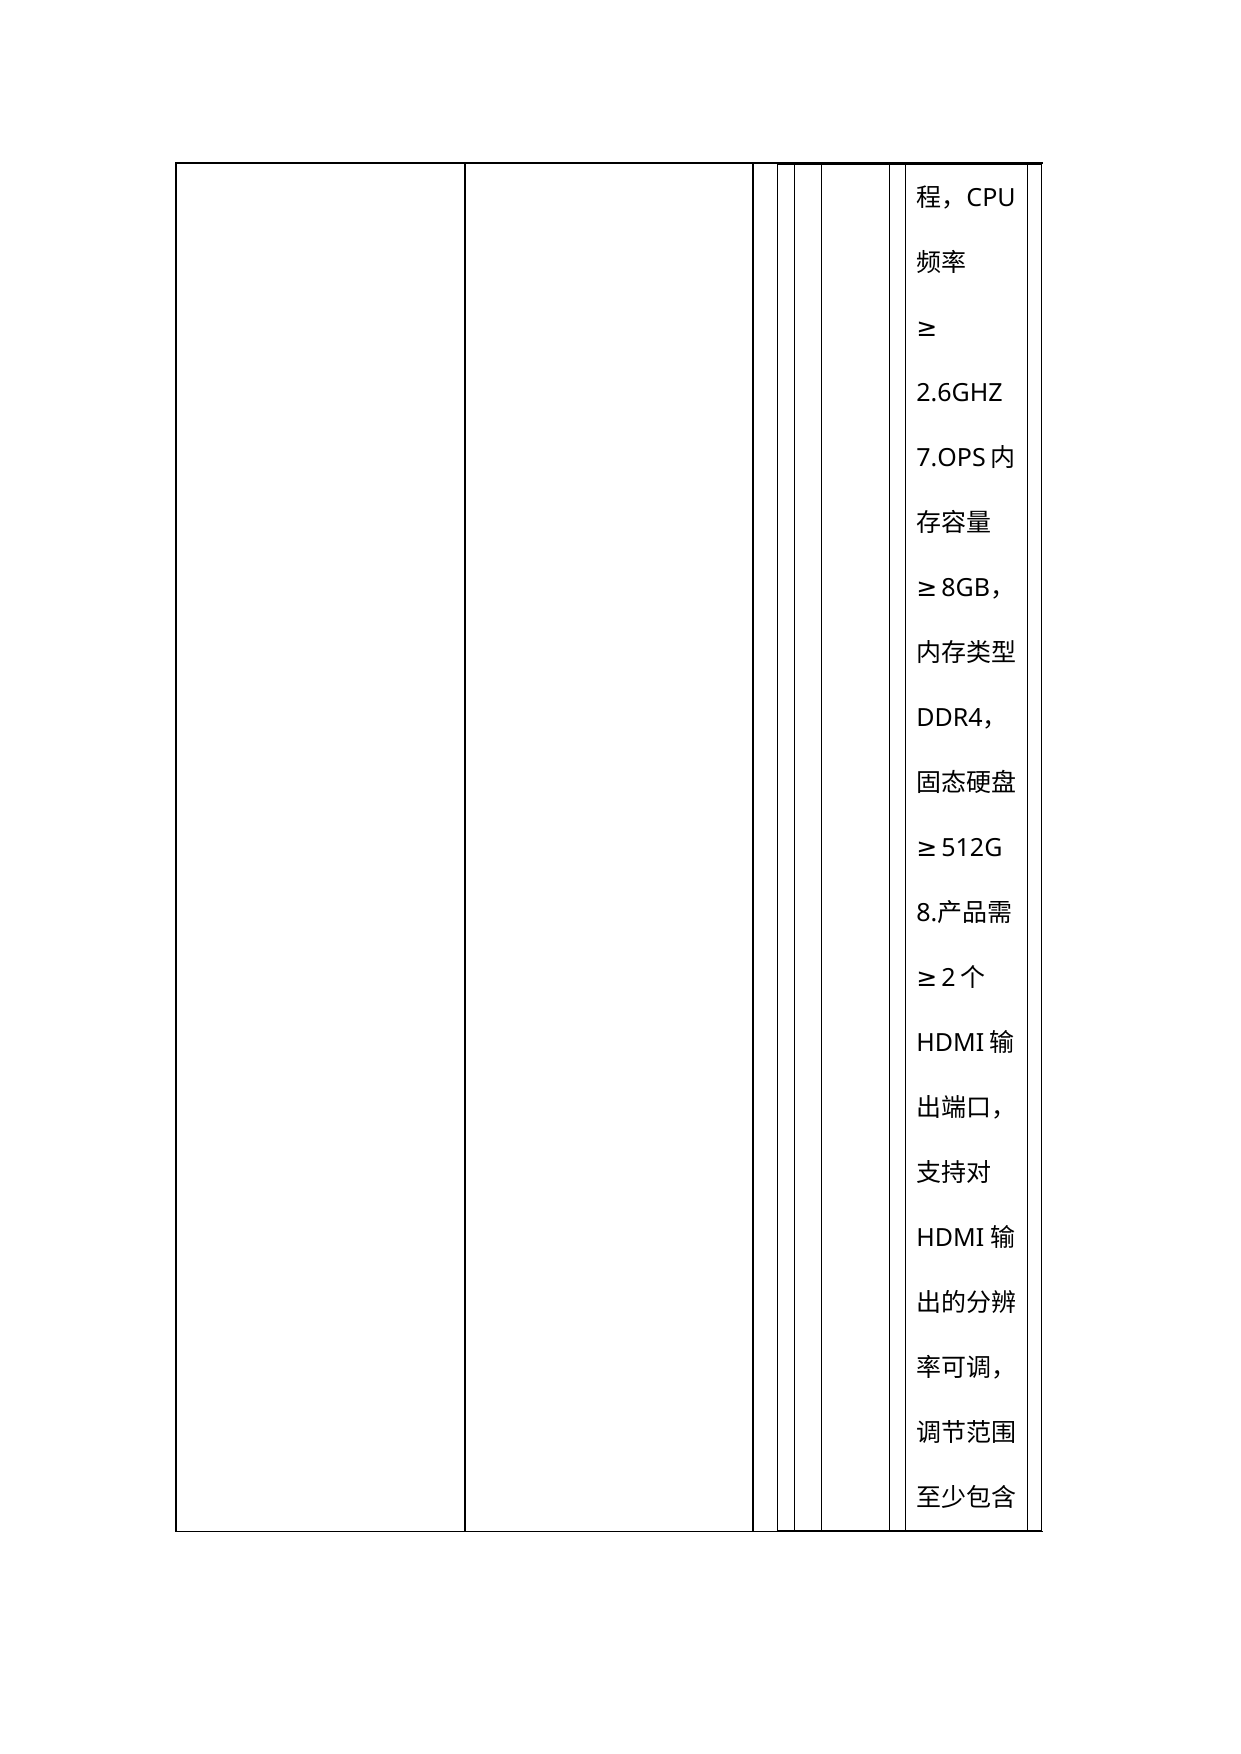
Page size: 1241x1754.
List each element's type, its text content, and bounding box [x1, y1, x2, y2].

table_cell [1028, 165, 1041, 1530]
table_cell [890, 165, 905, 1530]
table_cell [466, 164, 752, 1531]
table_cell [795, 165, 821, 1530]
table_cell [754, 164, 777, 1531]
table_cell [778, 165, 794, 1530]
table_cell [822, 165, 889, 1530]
table_cell 1 [177, 164, 464, 1531]
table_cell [906, 165, 1027, 1530]
